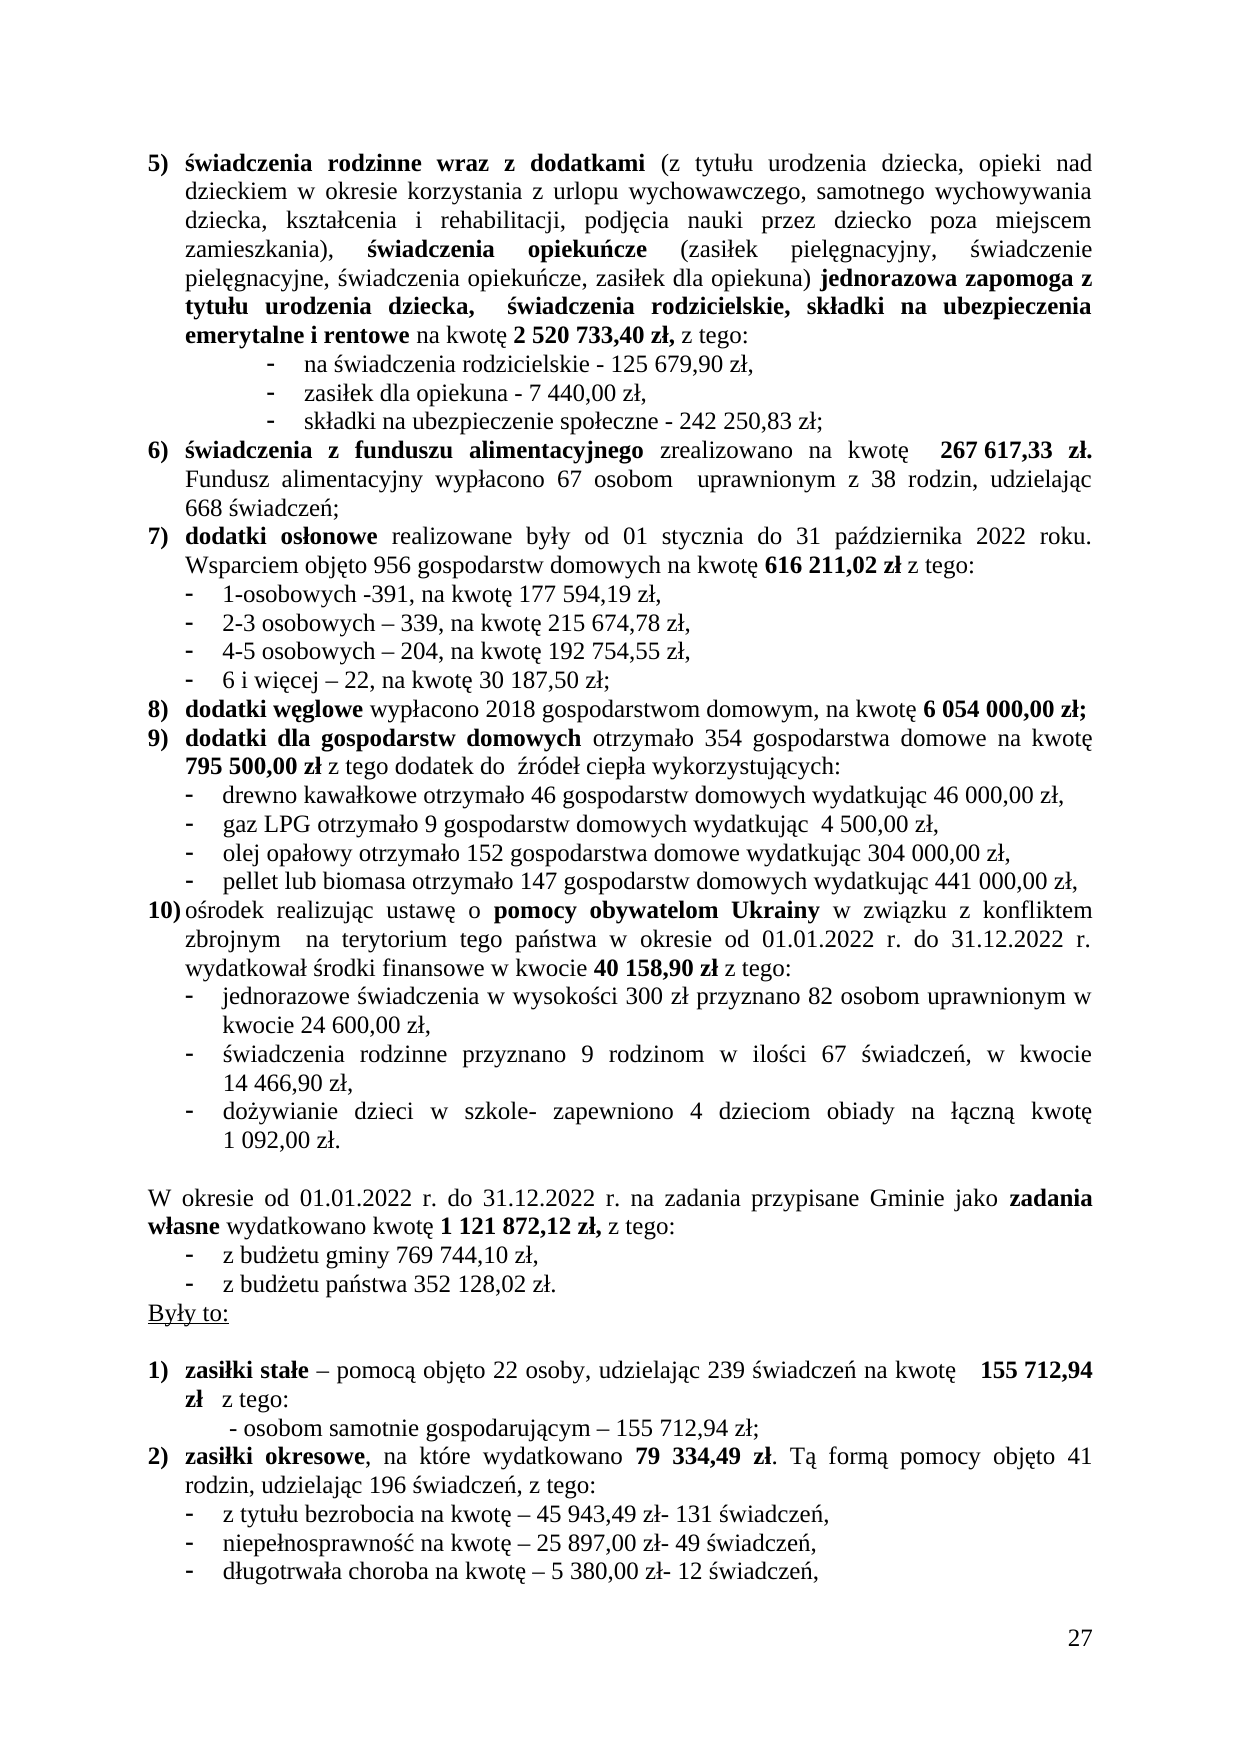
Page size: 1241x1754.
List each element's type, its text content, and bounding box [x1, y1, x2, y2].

list olej opałowy otrzymało 152 gospodarstwa domowe wydatkując 304 000,00 zł, [185, 838, 1093, 866]
list 1-osobowych -391, na kwotę 177 594,19 zł, [185, 579, 1093, 608]
text - osobom samotnie gospodarującym – 155 712,94 zł; [149, 1413, 1093, 1441]
list drewno kawałkowe otrzymało 46 gospodarstw domowych wydatkując 46 000,00 zł, [185, 780, 1093, 809]
list dodatki węglowe wypłacono 2018 gospodarstwom domowym, na kwotę 6 054 000,00 zł; [148, 694, 1093, 723]
list z tytułu bezrobocia na kwotę – 45 943,49 zł- 131 świadczeń, [185, 1499, 1093, 1528]
text Były to: [148, 1298, 1093, 1326]
list dożywianie dzieci w szkole- zapewniono 4 dzieciom obiady na łączną kwotę 1 092,00 zł. [185, 1096, 1093, 1154]
list zasiłki stałe – pomocą objęto 22 osoby, udzielając 239 świadczeń na kwotę 155 712,94 zł z tego: [148, 1355, 1093, 1413]
list świadczenia rodzinne przyznano 9 rodzinom w ilości 67 świadczeń, w kwocie 14 466,90 zł, [185, 1039, 1093, 1096]
list długotrwała choroba na kwotę – 5 380,00 zł- 12 świadczeń, [185, 1556, 1093, 1585]
list gaz LPG otrzymało 9 gospodarstw domowych wydatkując 4 500,00 zł, [185, 809, 1093, 838]
list świadczenia z funduszu alimentacyjnego zrealizowano na kwotę 267 617,33 zł. Fundusz alimentacyjny wypłacono 67 osobom uprawnionym z 38 rodzin, udzielając 668 świadczeń; [148, 435, 1093, 521]
list 4-5 osobowych – 204, na kwotę 192 754,55 zł, [185, 636, 1093, 665]
list z budżetu gminy 769 744,10 zł, [185, 1240, 1093, 1269]
list świadczenia rodzinne wraz z dodatkami (z tytułu urodzenia dziecka, opieki nad dzieckiem w okresie korzystania z urlopu wychowawczego, samotnego wychowywania dziecka, kształcenia i rehabilitacji, podjęcia nauki przez dziecko poza miejscem zamieszkania), świadczenia opiekuńcze (zasiłek pielęgnacyjny, świadczenie pielęgnacyjne, świadczenia opiekuńcze, zasiłek dla opiekuna) jednorazowa zapomoga z tytułu urodzenia dziecka, świadczenia rodzicielskie, składki na ubezpieczenia emerytalne i rentowe na kwotę 2 520 733,40 zł, z tego: [148, 148, 1093, 349]
list z budżetu państwa 352 128,02 zł. [185, 1269, 1093, 1298]
list 6 i więcej – 22, na kwotę 30 187,50 zł; [185, 665, 1093, 694]
list pellet lub biomasa otrzymało 147 gospodarstw domowych wydatkując 441 000,00 zł, [185, 866, 1093, 895]
list zasiłek dla opiekuna - 7 440,00 zł, [266, 378, 1093, 406]
list na świadczenia rodzicielskie - 125 679,90 zł, [266, 349, 1093, 378]
list jednorazowe świadczenia w wysokości 300 zł przyznano 82 osobom uprawnionym w kwocie 24 600,00 zł, [185, 981, 1093, 1039]
list dodatki osłonowe realizowane były od 01 stycznia do 31 października 2022 roku. Wsparciem objęto 956 gospodarstw domowych na kwotę 616 211,02 zł z tego: [148, 521, 1093, 579]
list składki na ubezpieczenie społeczne - 242 250,83 zł; [266, 406, 1093, 435]
list zasiłki okresowe, na które wydatkowano 79 334,49 zł. Tą formą pomocy objęto 41 rodzin, udzielając 196 świadczeń, z tego: [148, 1441, 1093, 1499]
list 2-3 osobowych – 339, na kwotę 215 674,78 zł, [185, 608, 1093, 636]
text W okresie od 01.01.2022 r. do 31.12.2022 r. na zadania przypisane Gminie jako zadania własne wydatkowano kwotę 1 121 872,12 zł, z tego: [148, 1183, 1093, 1240]
list niepełnosprawność na kwotę – 25 897,00 zł- 49 świadczeń, [185, 1528, 1093, 1556]
list ośrodek realizując ustawę o pomocy obywatelom Ukrainy w związku z konfliktem zbrojnym na terytorium tego państwa w okresie od 01.01.2022 r. do 31.12.2022 r. wydatkował środki finansowe w kwocie 40 158,90 zł z tego: [148, 895, 1093, 981]
list dodatki dla gospodarstw domowych otrzymało 354 gospodarstwa domowe na kwotę 795 500,00 zł z tego dodatek do źródeł ciepła wykorzystujących: [148, 723, 1093, 780]
